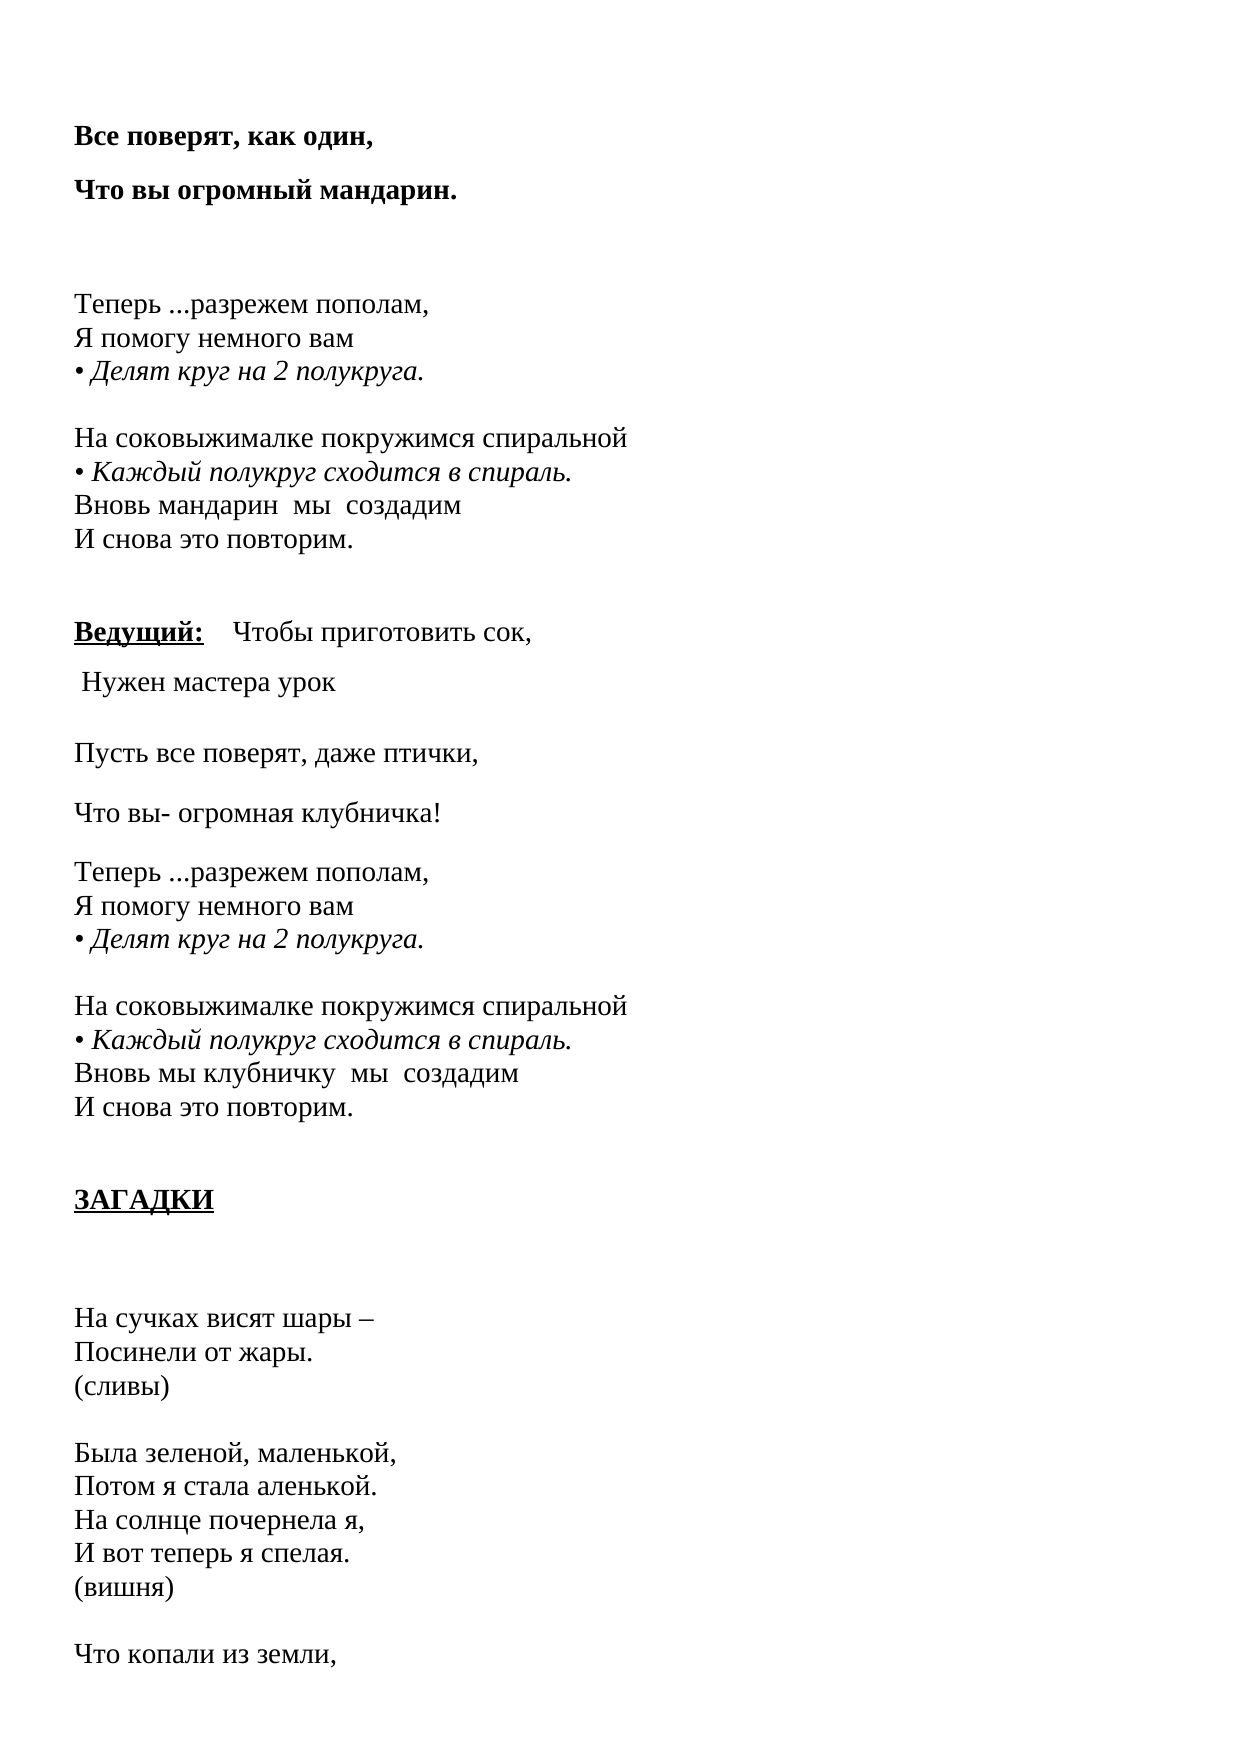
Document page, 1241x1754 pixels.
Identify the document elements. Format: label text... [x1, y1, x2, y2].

text На соковыжималке покружимся спиральной [74, 988, 1152, 1022]
text На соковыжималке покружимся спиральной [74, 420, 1152, 454]
text Была зеленой, маленькой, [74, 1435, 1152, 1468]
text (сливы) [74, 1368, 1152, 1401]
text Все поверят, как один, [74, 118, 1152, 152]
text Теперь ...разрежем пополам, Я помогу немного вам • Делят круг на 2 полукруга. [74, 854, 1152, 955]
text Посинели от жары. [74, 1334, 1152, 1368]
text (вишня) [74, 1569, 1152, 1602]
text Что копали из земли, [74, 1636, 1152, 1669]
text • Каждый полукруг сходится в спираль. [74, 1022, 1152, 1055]
text Что вы огромный мандарин. [74, 172, 1152, 206]
text ЗАГАДКИ [74, 1182, 1152, 1215]
text И вот теперь я спелая. [74, 1535, 1152, 1569]
text На сучках висят шары – [74, 1301, 1152, 1334]
text Пусть все поверят, даже птички, [74, 735, 1152, 769]
text Вновь мы клубничку мы создадим И снова это повторим. [74, 1055, 1152, 1122]
text • Каждый полукруг сходится в спираль. [74, 454, 1152, 487]
text Потом я стала аленькой. [74, 1468, 1152, 1502]
text Что вы- огромная клубничка! [74, 795, 1152, 828]
text Ведущий: Чтобы приготовить сок, Нужен мастера урок [74, 614, 1152, 698]
text Вновь мандарин мы создадим И снова это повторим. [74, 487, 1152, 554]
text Теперь ...разрежем пополам, Я помогу немного вам • Делят круг на 2 полукруга. [74, 286, 1152, 387]
text На солнце почернела я, [74, 1502, 1152, 1535]
